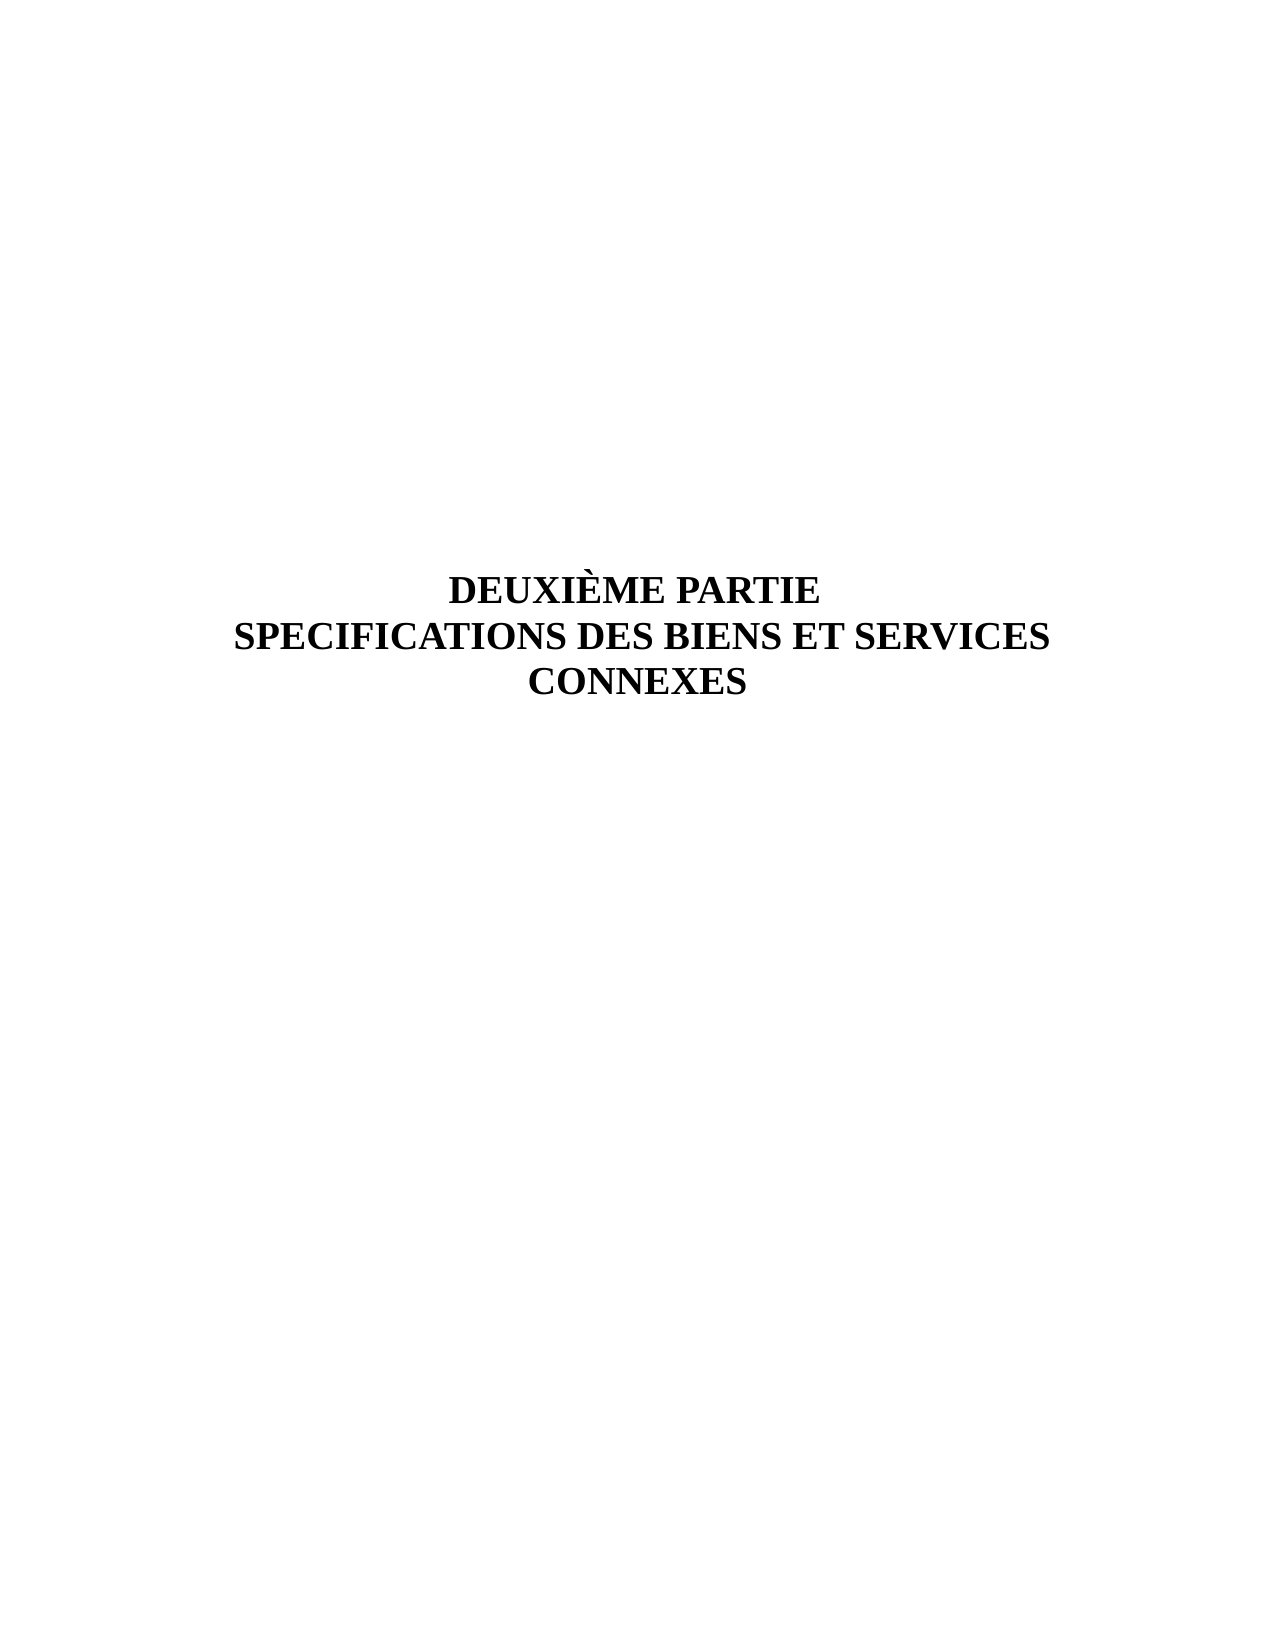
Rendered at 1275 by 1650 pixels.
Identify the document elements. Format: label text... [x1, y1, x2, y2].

subtitle DEUXIÈME PARTIE SPECIFICATIONS DES BIENS ET SERVICES CONNEXES [150, 567, 1125, 703]
